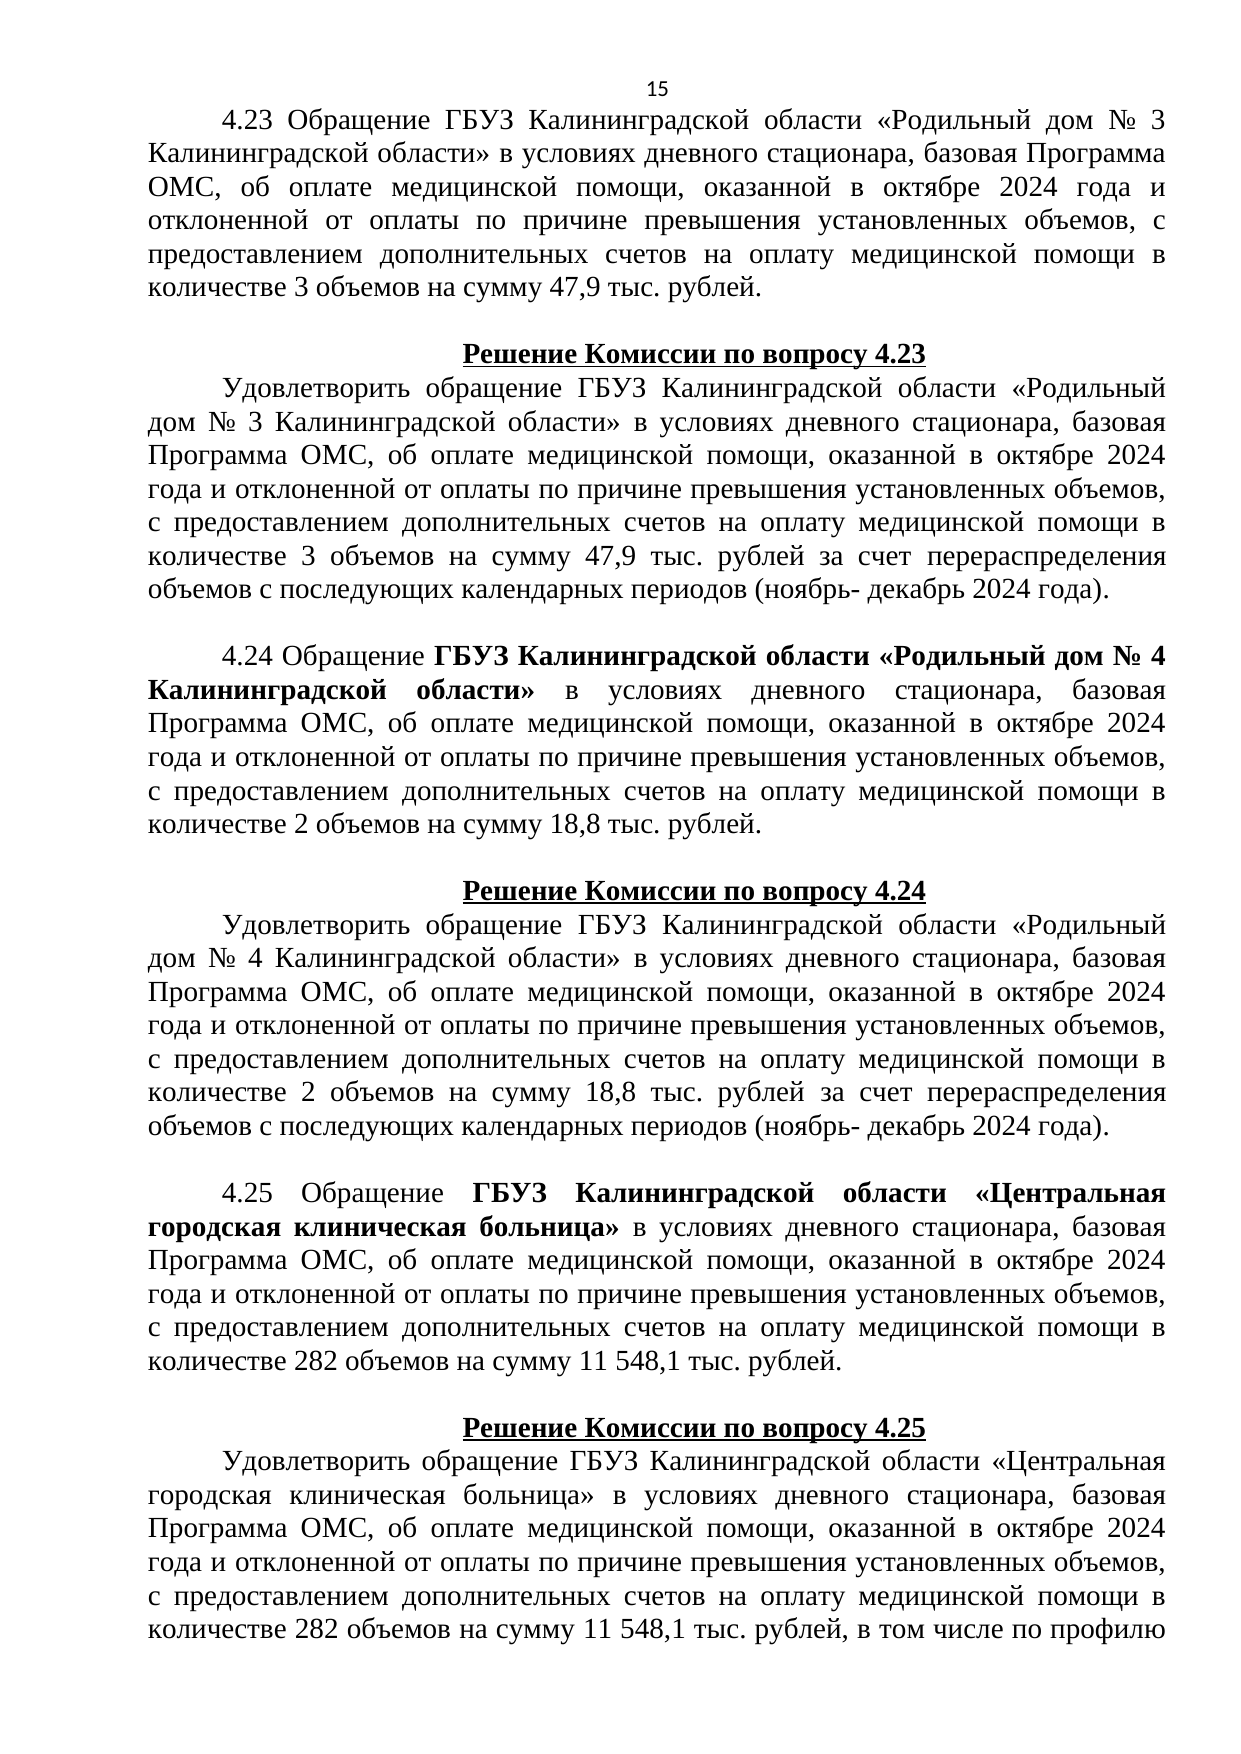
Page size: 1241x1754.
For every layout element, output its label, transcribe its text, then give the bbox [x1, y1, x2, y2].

text Решение Комиссии по вопросу 4.24 [148, 873, 1167, 907]
text 4.23 Обращение ГБУЗ Калининградской области «Родильный дом № 3 Калининградской области» в условиях дневного стационара, базовая Программа ОМС, об оплате медицинской помощи, оказанной в октябре 2024 года и отклоненной от оплаты по причине превышения установленных объемов, с предоставлением дополнительных счетов на оплату медицинской помощи в количестве 3 объемов на сумму 47,9 тыс. рублей. [148, 102, 1167, 303]
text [148, 1443, 1167, 1645]
text Решение Комиссии по вопросу 4.23 [148, 337, 1167, 370]
text Решение Комиссии по вопросу 4.25 [148, 1410, 1167, 1443]
text 4.25 Обращение ГБУЗ Калининградской области «Центральная городская клиническая больница» в условиях дневного стационара, базовая Программа ОМС, об оплате медицинской помощи, оказанной в октябре 2024 года и отклоненной от оплаты по причине превышения установленных объемов, с предоставлением дополнительных счетов на оплату медицинской помощи в количестве 282 объемов на сумму 11 548,1 тыс. рублей. [148, 1175, 1167, 1376]
text Удовлетворить обращение ГБУЗ Калининградской области «Родильный дом № 3 Калининградской области» в условиях дневного стационара, базовая Программа ОМС, об оплате медицинской помощи, оказанной в октябре 2024 года и отклоненной от оплаты по причине превышения установленных объемов, с предоставлением дополнительных счетов на оплату медицинской помощи в количестве 3 объемов на сумму 47,9 тыс. рублей за счет перераспределения объемов с последующих календарных периодов (ноябрь- декабрь 2024 года). [148, 370, 1167, 605]
text 4.24 Обращение ГБУЗ Калининградской области «Родильный дом № 4 Калининградской области» в условиях дневного стационара, базовая Программа ОМС, об оплате медицинской помощи, оказанной в октябре 2024 года и отклоненной от оплаты по причине превышения установленных объемов, с предоставлением дополнительных счетов на оплату медицинской помощи в количестве 2 объемов на сумму 18,8 тыс. рублей. [148, 638, 1167, 840]
text Удовлетворить обращение ГБУЗ Калининградской области «Родильный дом № 4 Калининградской области» в условиях дневного стационара, базовая Программа ОМС, об оплате медицинской помощи, оказанной в октябре 2024 года и отклоненной от оплаты по причине превышения установленных объемов, с предоставлением дополнительных счетов на оплату медицинской помощи в количестве 2 объемов на сумму 18,8 тыс. рублей за счет перераспределения объемов с последующих календарных периодов (ноябрь- декабрь 2024 года). [148, 907, 1167, 1142]
